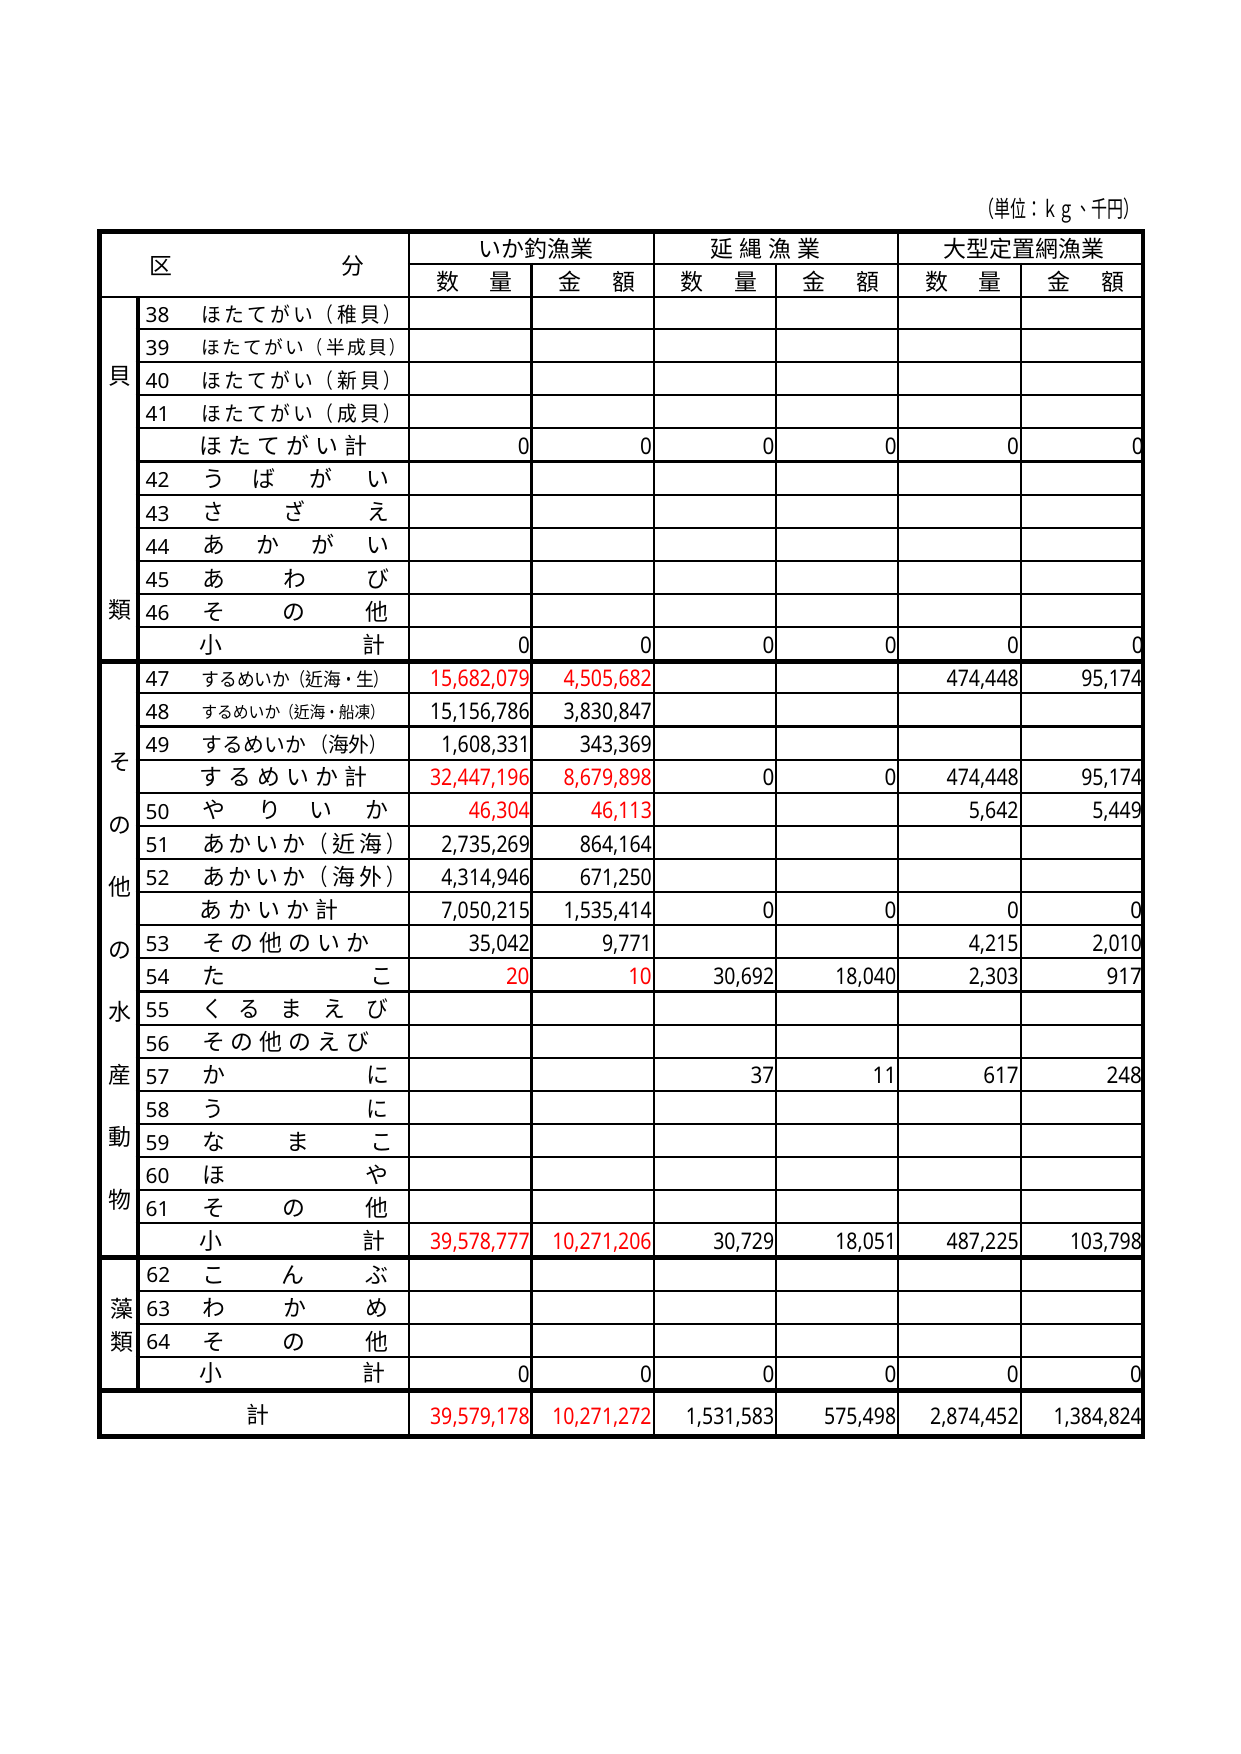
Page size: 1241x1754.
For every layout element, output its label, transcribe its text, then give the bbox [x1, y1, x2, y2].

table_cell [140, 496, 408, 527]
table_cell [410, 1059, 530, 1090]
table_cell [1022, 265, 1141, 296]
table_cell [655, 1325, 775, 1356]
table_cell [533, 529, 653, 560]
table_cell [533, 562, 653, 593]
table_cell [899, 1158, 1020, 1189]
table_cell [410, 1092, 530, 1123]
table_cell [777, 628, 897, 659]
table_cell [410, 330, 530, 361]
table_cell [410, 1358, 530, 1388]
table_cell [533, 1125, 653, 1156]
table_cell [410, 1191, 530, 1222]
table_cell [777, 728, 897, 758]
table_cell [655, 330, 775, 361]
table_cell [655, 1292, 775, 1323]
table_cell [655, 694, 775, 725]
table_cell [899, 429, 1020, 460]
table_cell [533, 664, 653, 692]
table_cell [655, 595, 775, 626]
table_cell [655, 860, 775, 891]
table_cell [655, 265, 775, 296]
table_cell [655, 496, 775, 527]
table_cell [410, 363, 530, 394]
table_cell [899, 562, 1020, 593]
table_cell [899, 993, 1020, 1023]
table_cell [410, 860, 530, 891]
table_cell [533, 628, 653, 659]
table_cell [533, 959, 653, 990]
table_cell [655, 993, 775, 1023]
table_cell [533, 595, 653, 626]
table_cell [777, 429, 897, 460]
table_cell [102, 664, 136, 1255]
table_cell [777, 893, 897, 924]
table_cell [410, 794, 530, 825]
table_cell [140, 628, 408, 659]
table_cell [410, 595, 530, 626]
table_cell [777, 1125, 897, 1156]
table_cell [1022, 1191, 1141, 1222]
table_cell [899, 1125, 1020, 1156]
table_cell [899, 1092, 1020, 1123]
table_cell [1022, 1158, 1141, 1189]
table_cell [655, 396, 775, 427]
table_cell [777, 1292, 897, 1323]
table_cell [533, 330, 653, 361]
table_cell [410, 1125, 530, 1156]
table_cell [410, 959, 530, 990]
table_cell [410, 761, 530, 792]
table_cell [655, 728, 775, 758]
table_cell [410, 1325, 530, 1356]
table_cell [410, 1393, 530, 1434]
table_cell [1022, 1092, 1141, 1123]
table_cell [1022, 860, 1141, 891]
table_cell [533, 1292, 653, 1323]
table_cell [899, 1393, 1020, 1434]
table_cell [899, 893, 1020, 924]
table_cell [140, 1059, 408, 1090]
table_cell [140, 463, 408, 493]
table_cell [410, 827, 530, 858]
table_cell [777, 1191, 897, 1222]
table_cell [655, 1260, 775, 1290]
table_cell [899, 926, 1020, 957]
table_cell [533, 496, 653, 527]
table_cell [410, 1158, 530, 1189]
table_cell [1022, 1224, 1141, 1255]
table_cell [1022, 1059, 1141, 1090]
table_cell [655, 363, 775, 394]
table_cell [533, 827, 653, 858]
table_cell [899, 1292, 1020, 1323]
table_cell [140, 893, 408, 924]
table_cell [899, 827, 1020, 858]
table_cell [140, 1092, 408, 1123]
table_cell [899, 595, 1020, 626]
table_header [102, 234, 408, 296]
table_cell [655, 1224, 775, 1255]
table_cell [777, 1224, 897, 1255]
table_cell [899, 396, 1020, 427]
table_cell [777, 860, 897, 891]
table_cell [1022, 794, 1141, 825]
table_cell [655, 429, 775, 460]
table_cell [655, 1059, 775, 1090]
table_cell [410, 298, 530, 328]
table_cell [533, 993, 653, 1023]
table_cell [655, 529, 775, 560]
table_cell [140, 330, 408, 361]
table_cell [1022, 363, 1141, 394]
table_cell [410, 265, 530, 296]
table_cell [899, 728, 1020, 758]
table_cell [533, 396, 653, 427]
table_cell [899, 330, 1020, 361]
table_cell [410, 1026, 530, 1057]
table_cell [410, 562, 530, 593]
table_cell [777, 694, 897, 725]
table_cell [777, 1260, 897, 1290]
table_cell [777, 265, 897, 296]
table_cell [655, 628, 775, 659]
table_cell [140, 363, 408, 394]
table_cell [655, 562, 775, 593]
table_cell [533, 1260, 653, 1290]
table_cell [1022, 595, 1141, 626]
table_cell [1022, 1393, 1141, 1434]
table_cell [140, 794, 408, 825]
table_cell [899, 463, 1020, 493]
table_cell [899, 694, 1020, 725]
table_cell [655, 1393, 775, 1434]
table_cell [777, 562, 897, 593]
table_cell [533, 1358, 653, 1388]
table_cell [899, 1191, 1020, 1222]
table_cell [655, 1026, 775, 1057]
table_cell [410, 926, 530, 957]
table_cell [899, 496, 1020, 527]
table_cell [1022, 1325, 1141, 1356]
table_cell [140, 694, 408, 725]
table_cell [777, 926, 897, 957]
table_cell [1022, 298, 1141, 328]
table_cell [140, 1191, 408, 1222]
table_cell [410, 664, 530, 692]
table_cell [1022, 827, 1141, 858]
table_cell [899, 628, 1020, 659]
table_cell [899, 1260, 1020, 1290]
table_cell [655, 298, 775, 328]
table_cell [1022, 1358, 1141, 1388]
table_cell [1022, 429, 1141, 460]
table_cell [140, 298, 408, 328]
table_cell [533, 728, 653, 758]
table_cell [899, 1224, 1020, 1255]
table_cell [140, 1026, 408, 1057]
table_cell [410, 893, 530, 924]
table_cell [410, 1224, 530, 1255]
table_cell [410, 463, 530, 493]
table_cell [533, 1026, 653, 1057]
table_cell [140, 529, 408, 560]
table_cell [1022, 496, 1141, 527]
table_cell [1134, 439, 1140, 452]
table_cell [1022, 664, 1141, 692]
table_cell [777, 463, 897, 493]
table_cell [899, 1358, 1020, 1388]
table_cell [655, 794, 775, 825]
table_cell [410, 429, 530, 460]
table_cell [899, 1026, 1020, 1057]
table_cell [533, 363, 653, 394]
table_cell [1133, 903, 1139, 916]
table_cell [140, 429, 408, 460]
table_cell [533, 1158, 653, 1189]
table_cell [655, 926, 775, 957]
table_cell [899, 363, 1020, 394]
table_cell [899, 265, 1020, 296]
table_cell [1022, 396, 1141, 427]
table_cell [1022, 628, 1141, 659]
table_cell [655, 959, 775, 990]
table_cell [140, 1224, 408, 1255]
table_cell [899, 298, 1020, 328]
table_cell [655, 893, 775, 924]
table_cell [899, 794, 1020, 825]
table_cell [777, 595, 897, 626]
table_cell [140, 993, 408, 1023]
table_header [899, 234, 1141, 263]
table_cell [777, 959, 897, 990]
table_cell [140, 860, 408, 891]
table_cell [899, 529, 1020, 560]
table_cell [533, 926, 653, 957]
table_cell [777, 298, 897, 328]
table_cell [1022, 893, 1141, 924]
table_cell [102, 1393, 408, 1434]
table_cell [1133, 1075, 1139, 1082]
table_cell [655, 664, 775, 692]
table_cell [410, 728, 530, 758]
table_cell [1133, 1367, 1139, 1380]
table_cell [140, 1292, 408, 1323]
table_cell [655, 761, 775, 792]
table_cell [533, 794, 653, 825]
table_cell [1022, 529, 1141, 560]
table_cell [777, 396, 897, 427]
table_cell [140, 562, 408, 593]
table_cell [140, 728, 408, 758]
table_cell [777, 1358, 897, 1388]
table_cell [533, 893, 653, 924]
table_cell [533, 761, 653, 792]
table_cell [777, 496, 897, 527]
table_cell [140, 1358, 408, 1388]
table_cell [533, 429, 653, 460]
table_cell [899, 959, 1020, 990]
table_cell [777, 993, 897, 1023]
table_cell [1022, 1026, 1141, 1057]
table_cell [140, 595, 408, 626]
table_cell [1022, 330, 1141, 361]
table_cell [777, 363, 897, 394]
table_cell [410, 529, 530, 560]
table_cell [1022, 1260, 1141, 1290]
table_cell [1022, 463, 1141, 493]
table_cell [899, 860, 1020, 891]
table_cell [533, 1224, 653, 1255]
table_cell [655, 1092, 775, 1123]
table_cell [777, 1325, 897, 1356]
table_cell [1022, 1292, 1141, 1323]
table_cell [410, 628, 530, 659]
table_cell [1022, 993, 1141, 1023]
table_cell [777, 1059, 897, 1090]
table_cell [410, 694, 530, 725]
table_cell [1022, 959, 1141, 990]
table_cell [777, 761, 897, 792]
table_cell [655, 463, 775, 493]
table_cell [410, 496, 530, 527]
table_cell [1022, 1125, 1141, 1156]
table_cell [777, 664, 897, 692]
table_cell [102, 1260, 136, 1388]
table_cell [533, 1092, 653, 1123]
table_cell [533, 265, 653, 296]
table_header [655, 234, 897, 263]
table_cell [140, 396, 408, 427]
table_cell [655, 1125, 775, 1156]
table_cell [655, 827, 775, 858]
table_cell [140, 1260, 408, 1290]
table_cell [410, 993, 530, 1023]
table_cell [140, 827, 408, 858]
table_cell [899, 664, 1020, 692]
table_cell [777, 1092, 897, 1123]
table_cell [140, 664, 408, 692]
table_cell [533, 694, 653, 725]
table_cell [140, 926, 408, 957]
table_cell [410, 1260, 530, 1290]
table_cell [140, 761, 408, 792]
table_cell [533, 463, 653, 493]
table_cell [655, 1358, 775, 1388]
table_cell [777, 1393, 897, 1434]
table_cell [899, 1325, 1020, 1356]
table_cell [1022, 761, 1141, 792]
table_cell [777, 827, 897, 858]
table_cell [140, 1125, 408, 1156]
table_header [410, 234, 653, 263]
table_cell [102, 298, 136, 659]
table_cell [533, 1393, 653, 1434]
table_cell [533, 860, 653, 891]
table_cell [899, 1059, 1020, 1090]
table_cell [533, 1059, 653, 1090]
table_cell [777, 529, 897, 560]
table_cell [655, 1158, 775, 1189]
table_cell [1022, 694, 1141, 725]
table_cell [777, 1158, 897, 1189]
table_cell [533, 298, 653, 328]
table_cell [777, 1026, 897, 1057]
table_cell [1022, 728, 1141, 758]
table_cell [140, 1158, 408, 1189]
text （単位：ｋｇ、千円） [85, 193, 1139, 225]
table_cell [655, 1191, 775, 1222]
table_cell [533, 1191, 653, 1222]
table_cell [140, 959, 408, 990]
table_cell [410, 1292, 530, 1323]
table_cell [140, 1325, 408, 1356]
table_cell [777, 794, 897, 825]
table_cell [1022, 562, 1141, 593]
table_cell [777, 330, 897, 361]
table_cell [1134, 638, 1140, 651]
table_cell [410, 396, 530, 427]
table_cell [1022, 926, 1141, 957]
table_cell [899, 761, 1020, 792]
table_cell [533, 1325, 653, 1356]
